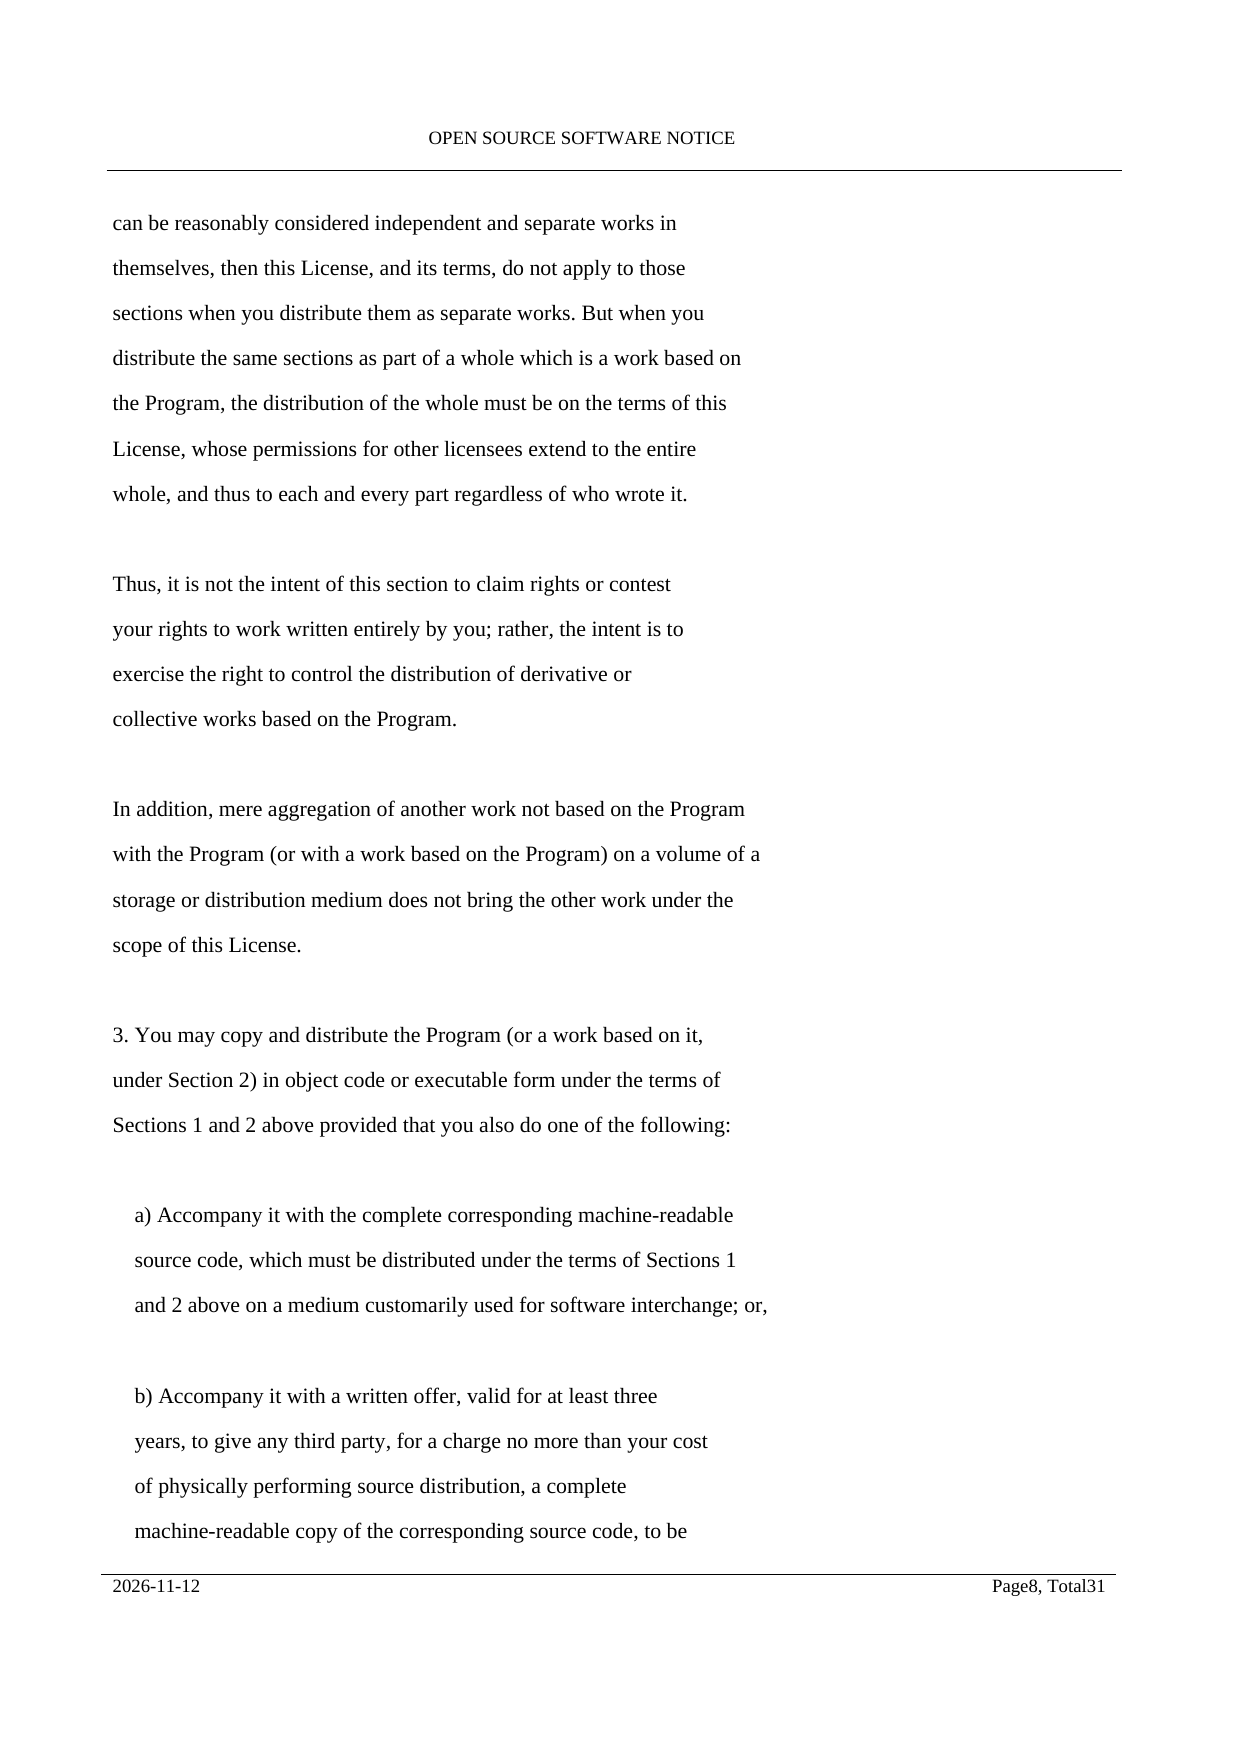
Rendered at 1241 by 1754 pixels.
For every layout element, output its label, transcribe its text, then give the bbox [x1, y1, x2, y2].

text b) Accompany it with a written offer, valid for at least three [112, 1379, 1128, 1412]
text distribute the same sections as part of a whole which is a work based on [112, 342, 1128, 374]
text and 2 above on a medium customarily used for software interchange; or, [112, 1289, 1128, 1321]
text storage or distribution medium does not bring the other work under the [112, 883, 1128, 915]
text source code, which must be distributed under the terms of Sections 1 [112, 1244, 1128, 1276]
text can be reasonably considered independent and separate works in [112, 206, 1128, 239]
text your rights to work written entirely by you; rather, the intent is to [112, 612, 1128, 645]
text years, to give any third party, for a charge no more than your cost [112, 1424, 1128, 1457]
text machine-readable copy of the corresponding source code, to be [112, 1514, 1128, 1547]
text 3. You may copy and distribute the Program (or a work based on it, [112, 1018, 1128, 1051]
text Sections 1 and 2 above provided that you also do one of the following: [112, 1108, 1128, 1141]
text of physically performing source distribution, a complete [112, 1469, 1128, 1502]
text the Program, the distribution of the whole must be on the terms of this [112, 387, 1128, 419]
text with the Program (or with a work based on the Program) on a volume of a [112, 838, 1128, 870]
text exercise the right to control the distribution of derivative or [112, 657, 1128, 690]
text License, whose permissions for other licensees extend to the entire [112, 432, 1128, 464]
text themselves, then this License, and its terms, do not apply to those [112, 251, 1128, 284]
text Thus, it is not the intent of this section to claim rights or contest [112, 567, 1128, 600]
text sections when you distribute them as separate works. But when you [112, 297, 1128, 329]
text In addition, mere aggregation of another work not based on the Program [112, 793, 1128, 825]
text collective works based on the Program. [112, 702, 1128, 735]
text scope of this License. [112, 928, 1128, 961]
text under Section 2) in object code or executable form under the terms of [112, 1063, 1128, 1096]
text whole, and thus to each and every part regardless of who wrote it. [112, 477, 1128, 509]
text a) Accompany it with the complete corresponding machine-readable [112, 1199, 1128, 1231]
